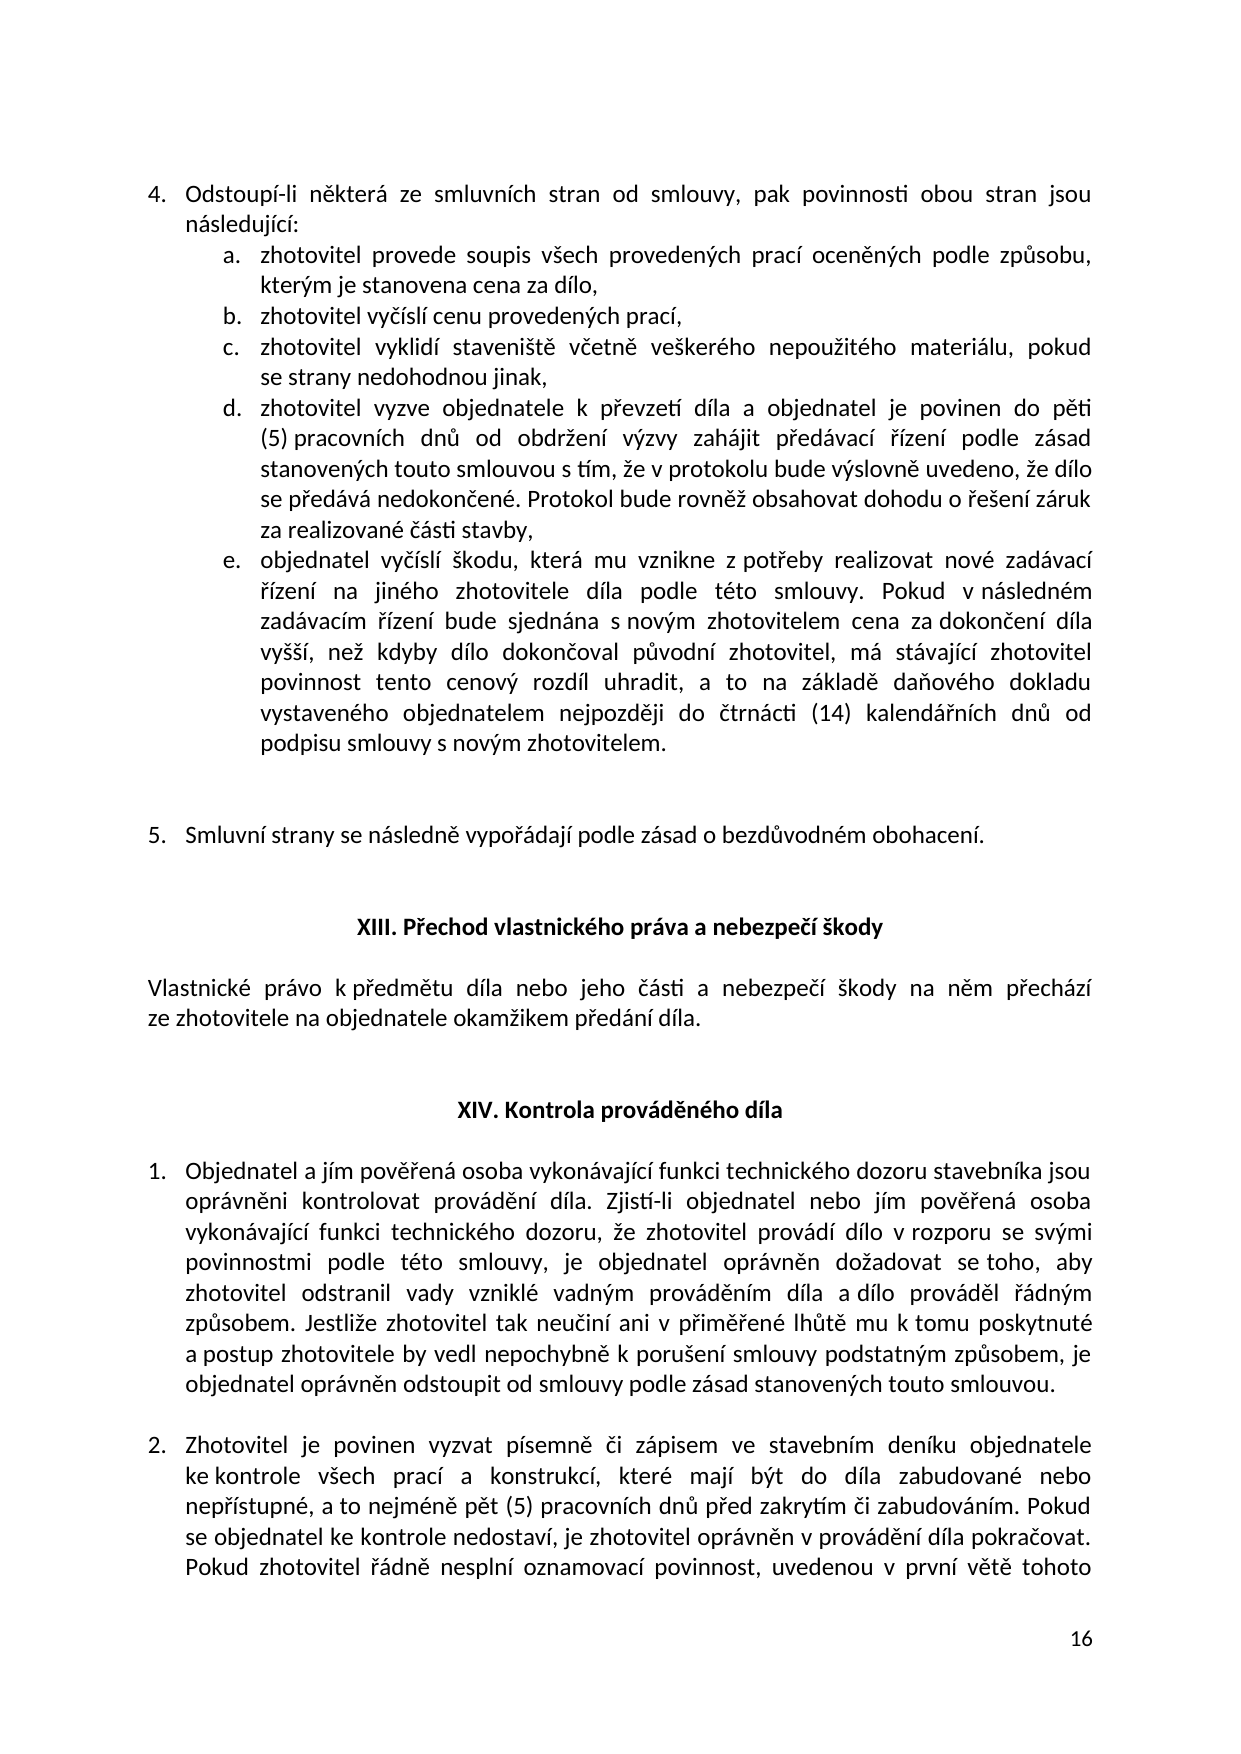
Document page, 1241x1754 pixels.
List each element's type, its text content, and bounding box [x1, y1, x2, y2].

list objednatel vyčíslí škodu, která mu vznikne z potřeby realizovat nové zadávací řízení na jiného zhotovitele díla podle této smlouvy. Pokud v následném zadávacím řízení bude sjednána s novým zhotovitelem cena za dokončení díla vyšší, než kdyby dílo dokončoval původní zhotovitel, má stávající zhotovitel povinnost tento cenový rozdíl uhradit, a to na základě daňového dokladu vystaveného objednatelem nejpozději do čtrnácti (14) kalendářních dnů od podpisu smlouvy s novým zhotovitelem. [223, 544, 1093, 758]
list Objednatel a jím pověřená osoba vykonávající funkci technického dozoru stavebníka jsou oprávněni kontrolovat provádění díla. Zjistí-li objednatel nebo jím pověřená osoba vykonávající funkci technického dozoru, že zhotovitel provádí dílo v rozporu se svými povinnostmi podle této smlouvy, je objednatel oprávněn dožadovat se toho, aby zhotovitel odstranil vady vzniklé vadným prováděním díla a dílo prováděl řádným způsobem. Jestliže zhotovitel tak neučiní ani v přiměřené lhůtě mu k tomu poskytnuté a postup zhotovitele by vedl nepochybně k porušení smlouvy podstatným způsobem, je objednatel oprávněn odstoupit od smlouvy podle zásad stanovených touto smlouvou. [148, 1155, 1093, 1399]
text XIV. Kontrola prováděného díla [148, 1094, 1093, 1124]
list zhotovitel vyklidí staveniště včetně veškerého nepoužitého materiálu, pokud se strany nedohodnou jinak, [223, 331, 1093, 392]
list Odstoupí-li některá ze smluvních stran od smlouvy, pak povinnosti obou stran jsou následující: [148, 178, 1093, 239]
list zhotovitel vyzve objednatele k převzetí díla a objednatel je povinen do pěti (5) pracovních dnů od obdržení výzvy zahájit předávací řízení podle zásad stanovených touto smlouvou s tím, že v protokolu bude výslovně uvedeno, že dílo se předává nedokončené. Protokol bude rovněž obsahovat dohodu o řešení záruk za realizované části stavby, [223, 392, 1093, 544]
text XIII. Přechod vlastnického práva a nebezpečí škody [148, 911, 1093, 941]
list zhotovitel provede soupis všech provedených prací oceněných podle způsobu, kterým je stanovena cena za dílo, [223, 239, 1093, 300]
text Vlastnické právo k předmětu díla nebo jeho části a nebezpečí škody na něm přechází ze zhotovitele na objednatele okamžikem předání díla. [148, 972, 1093, 1033]
list Smluvní strany se následně vypořádají podle zásad o bezdůvodném obohacení. [148, 819, 1093, 849]
list zhotovitel vyčíslí cenu provedených prací, [223, 300, 1093, 331]
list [148, 1429, 1093, 1582]
